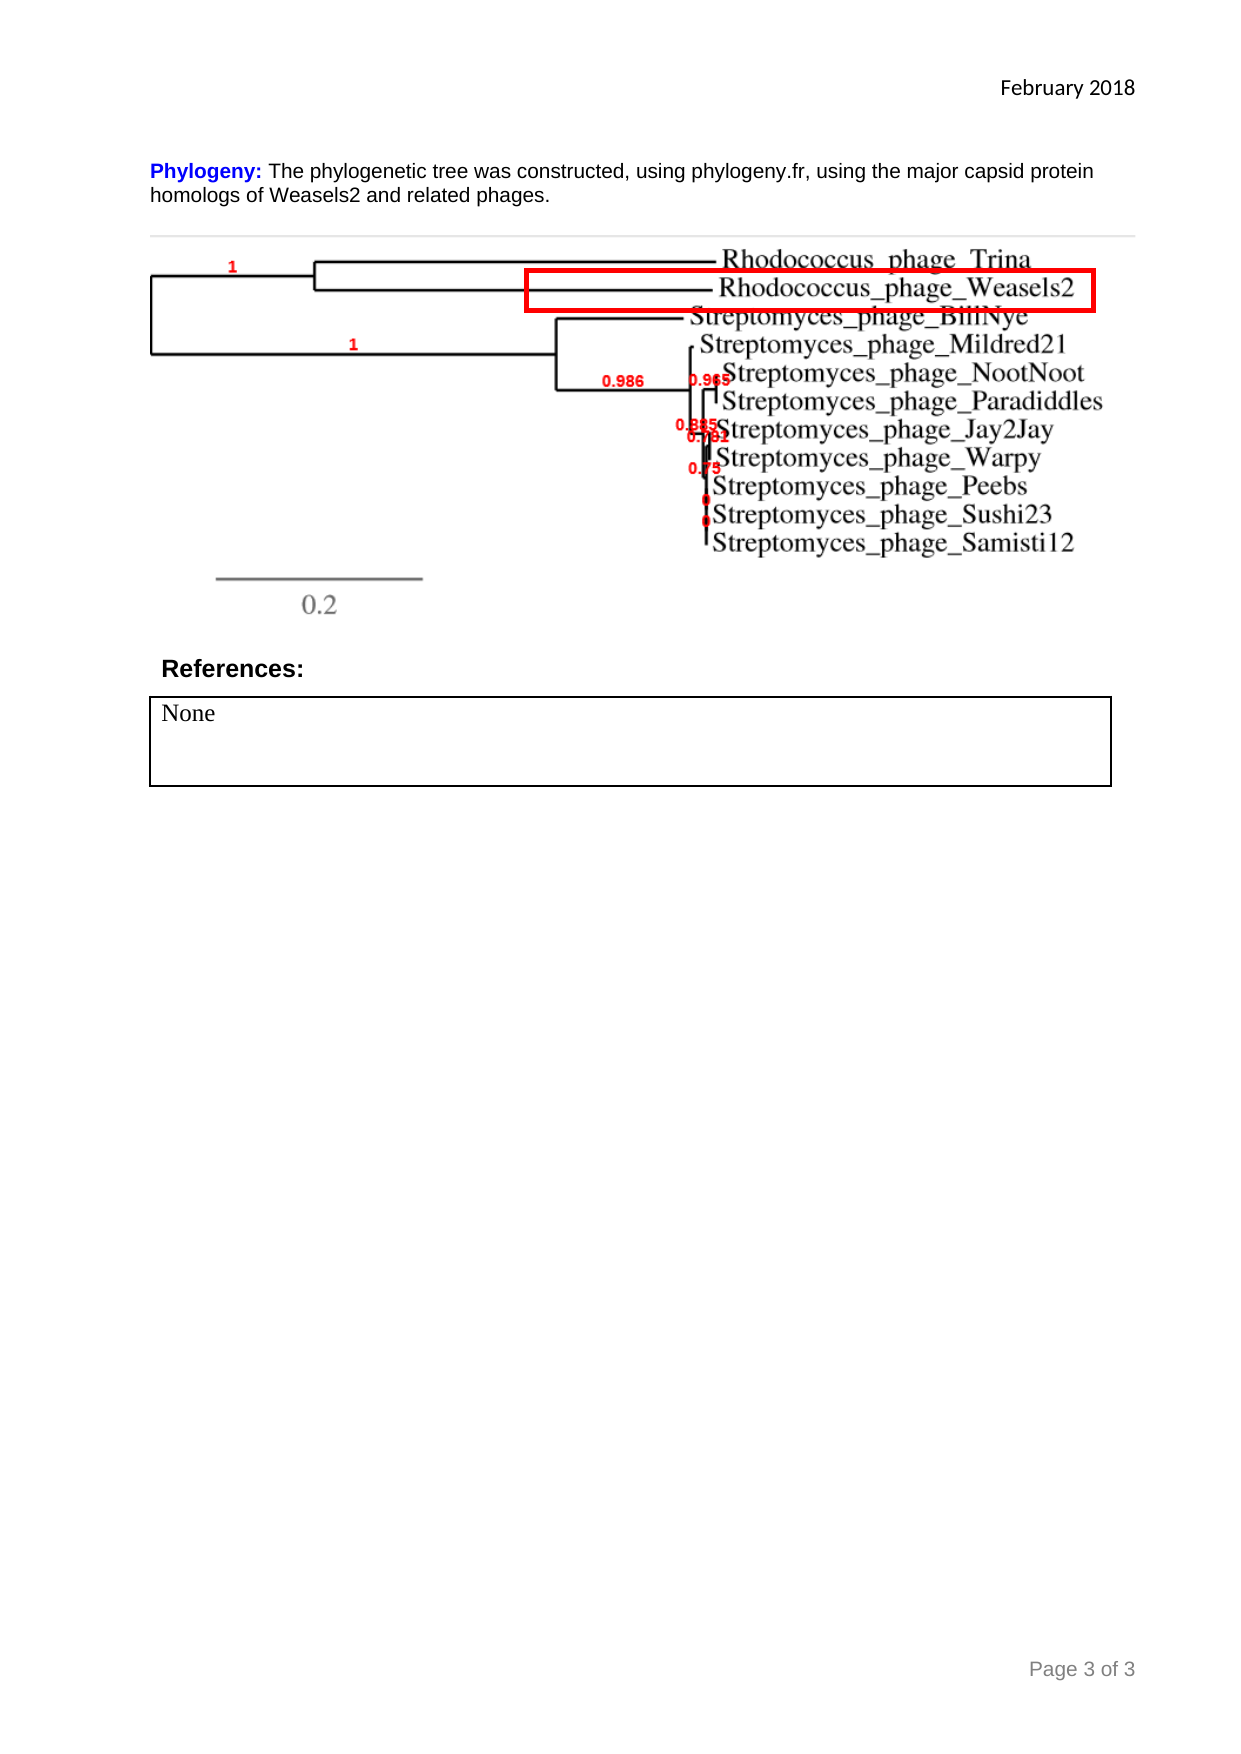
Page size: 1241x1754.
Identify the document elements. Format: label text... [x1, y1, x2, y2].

picture [150, 235, 1136, 626]
table_cell None [151, 698, 1110, 785]
text Phylogeny: The phylogenetic tree was constructed, using phylogeny.fr, using the major capsid protein homologs of Weasels2 and related phages. [150, 159, 1135, 207]
table_header References: [150, 654, 1111, 696]
